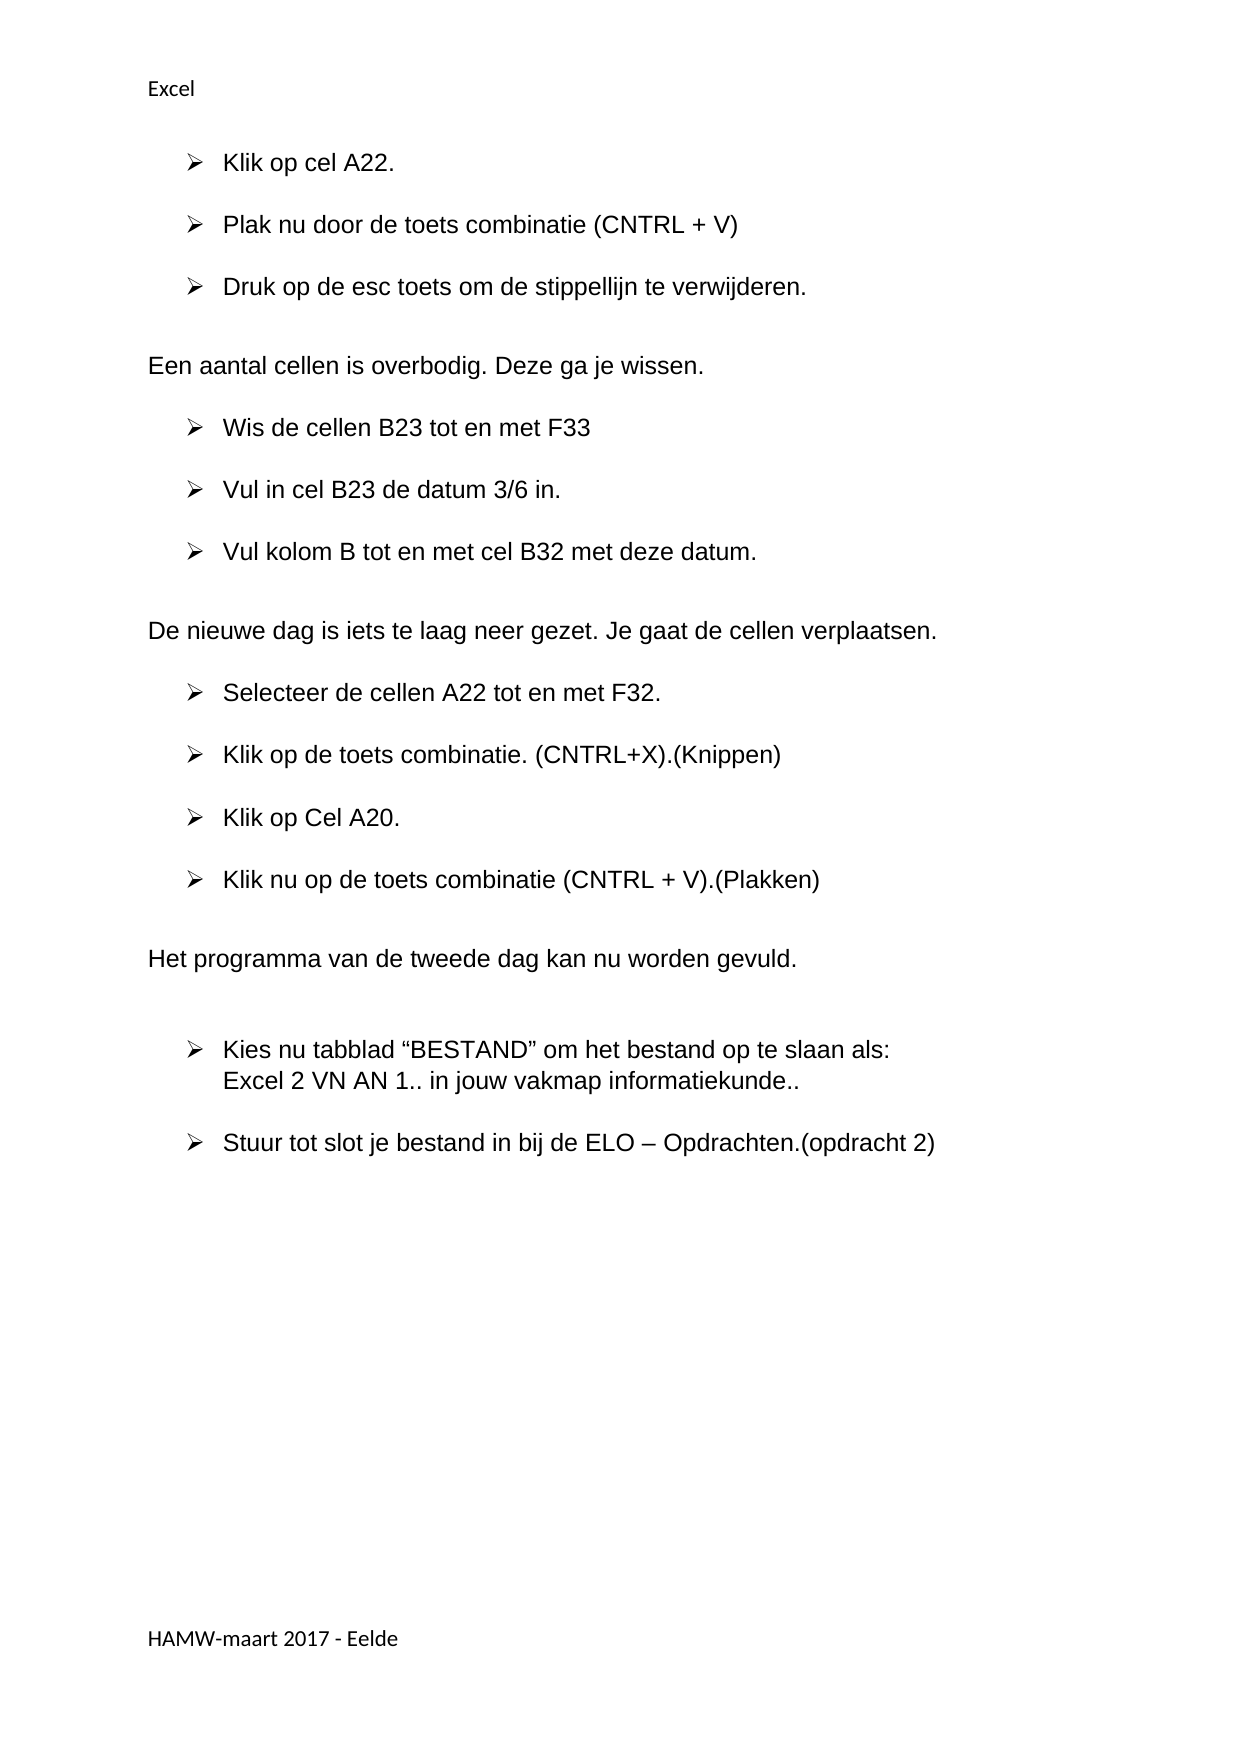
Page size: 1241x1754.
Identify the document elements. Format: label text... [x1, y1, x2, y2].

list Vul kolom B tot en met cel B32 met deze datum. [185, 537, 1093, 566]
list Plak nu door de toets combinatie (CNTRL + V) [185, 210, 1093, 239]
list Selecteer de cellen A22 tot en met F32. [185, 678, 1093, 707]
list Klik op Cel A20. [185, 803, 1093, 831]
text Een aantal cellen is overbodig. Deze ga je wissen. [148, 351, 1093, 379]
list Vul in cel B23 de datum 3/6 in. [185, 475, 1093, 504]
list Klik op cel A22. [185, 148, 1093, 176]
text De nieuwe dag is iets te laag neer gezet. Je gaat de cellen verplaatsen. [148, 616, 1093, 645]
list Stuur tot slot je bestand in bij de ELO – Opdrachten.(opdracht 2) [185, 1128, 1093, 1157]
text Het programma van de tweede dag kan nu worden gevuld. [148, 944, 1093, 972]
list Wis de cellen B23 tot en met F33 [185, 413, 1093, 442]
list Kies nu tabblad “BESTAND” om het bestand op te slaan als: [185, 1035, 1093, 1064]
list Druk op de esc toets om de stippellijn te verwijderen. [185, 272, 1093, 301]
list Excel 2 VN AN 1.. in jouw vakmap informatiekunde.. [223, 1066, 1093, 1095]
list Klik op de toets combinatie. (CNTRL+X).(Knippen) [185, 740, 1093, 769]
list Klik nu op de toets combinatie (CNTRL + V).(Plakken) [185, 865, 1093, 894]
